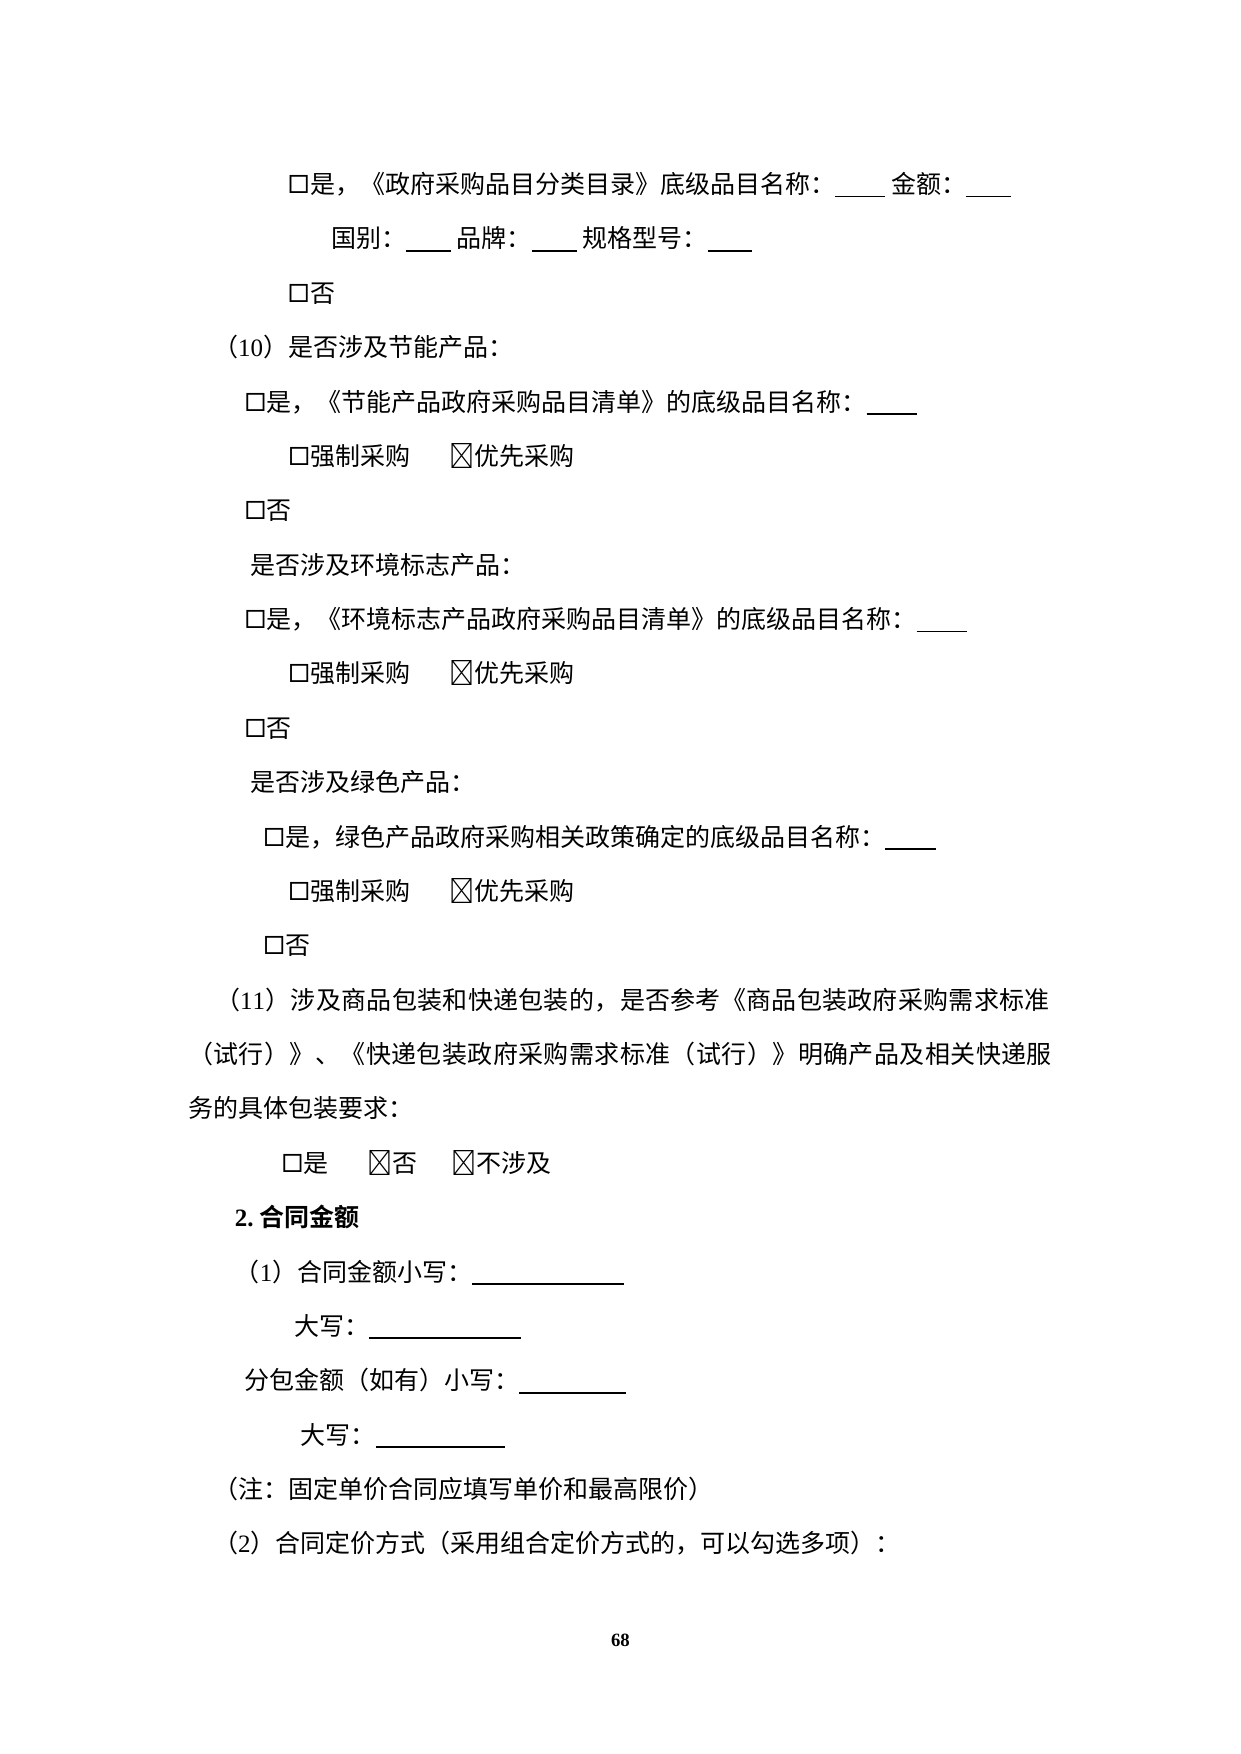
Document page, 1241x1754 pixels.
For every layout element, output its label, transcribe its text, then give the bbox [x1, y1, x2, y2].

text 强制采购 优先采购 [188, 436, 1052, 473]
text 是，《环境标志产品政府采购品目清单》的底级品目名称： [188, 599, 1052, 636]
text 大写： [188, 1306, 1052, 1343]
text 否 [188, 708, 1052, 744]
text 是，《政府采购品目分类目录》底级品目名称： 金额： [188, 164, 1052, 201]
text 分包金额（如有）小写： [188, 1361, 1052, 1397]
text 是，绿色产品政府采购相关政策确定的底级品目名称： [188, 817, 1052, 853]
text （10）是否涉及节能产品： [188, 328, 1052, 364]
text （2）合同定价方式（采用组合定价方式的，可以勾选多项）： [188, 1524, 1052, 1560]
text （1）合同金额小写： [188, 1252, 1052, 1288]
text 强制采购 优先采购 [188, 871, 1052, 908]
text 大写： [188, 1415, 1052, 1451]
list 合同金额 [188, 1198, 1052, 1234]
text （11）涉及商品包装和快递包装的，是否参考《商品包装政府采购需求标准（试行）》、《快递包装政府采购需求标准（试行）》明确产品及相关快递服务的具体包装要求： [188, 980, 1052, 1125]
text 否 [188, 273, 1052, 309]
text 是，《节能产品政府采购品目清单》的底级品目名称： [188, 382, 1052, 418]
text 否 [188, 926, 1052, 962]
text 国别： 品牌： 规格型号： [188, 219, 1052, 255]
text 强制采购 优先采购 [188, 654, 1052, 690]
text （注：固定单价合同应填写单价和最高限价） [188, 1469, 1052, 1506]
text 是 否 不涉及 [188, 1143, 1052, 1179]
text 是否涉及环境标志产品： [188, 545, 1052, 581]
text 否 [188, 491, 1052, 527]
text 是否涉及绿色产品： [188, 763, 1052, 799]
